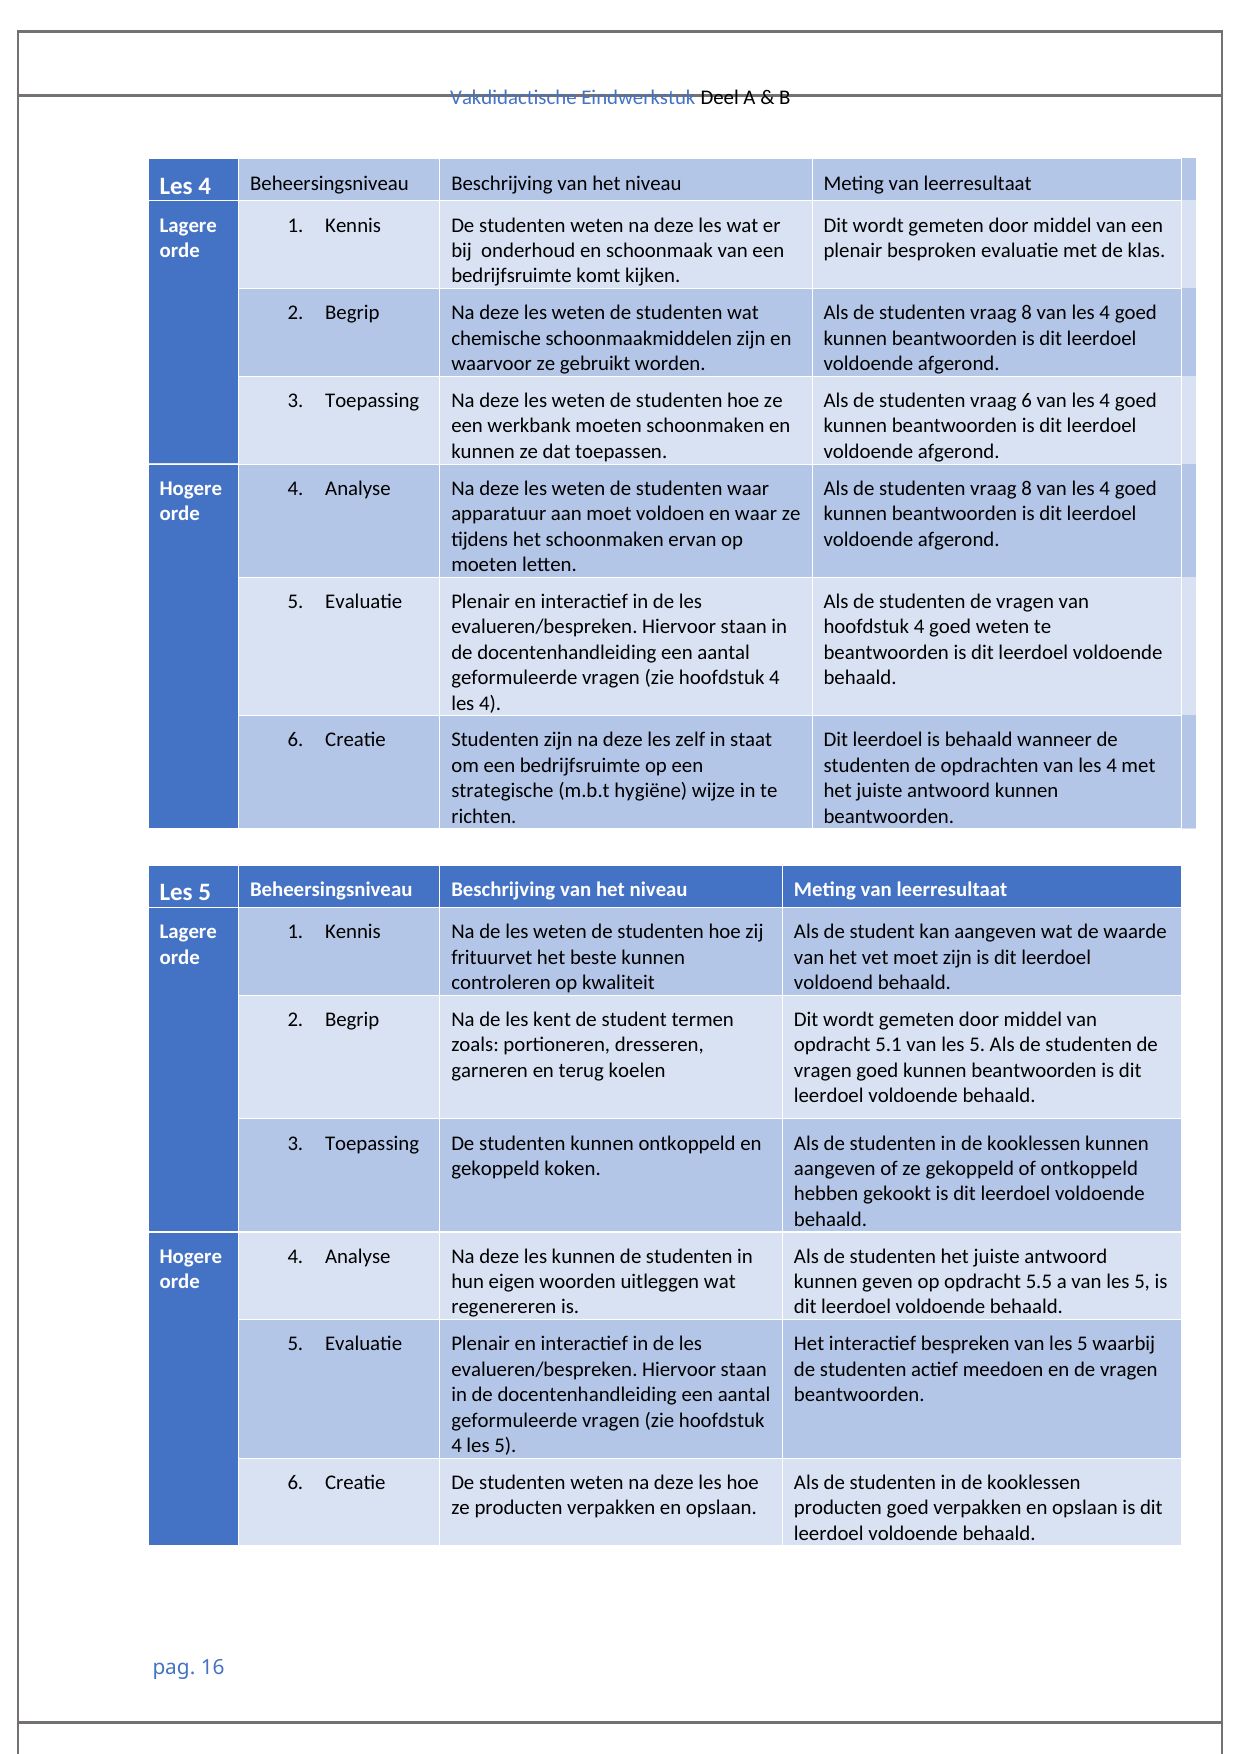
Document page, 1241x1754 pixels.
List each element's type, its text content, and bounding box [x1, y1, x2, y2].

table_cell Analyse [239, 1233, 439, 1319]
table_cell Toepassing [239, 377, 439, 463]
table_cell Na deze les weten de studenten hoe ze een werkbank moeten schoonmaken en kunnen ze dat toepassen. [440, 377, 812, 463]
table_cell Als de studenten vraag 6 van les 4 goed kunnen beantwoorden is dit leerdoel voldoende afgerond. [813, 377, 1181, 463]
table_cell Na deze les weten de studenten waar apparatuur aan moet voldoen en waar ze tijdens het schoonmaken ervan op moeten letten. [440, 465, 812, 577]
table_cell Na deze les kunnen de studenten in hun eigen woorden uitleggen wat regenereren is. [440, 1233, 782, 1319]
table_cell De studenten kunnen ontkoppeld en gekoppeld koken. [440, 1119, 782, 1231]
table_cell Dit wordt gemeten door middel van opdracht 5.1 van les 5. Als de studenten de vragen goed kunnen beantwoorden is dit leerdoel voldoende behaald. [783, 996, 1181, 1118]
table_header Meting van leerresultaat [783, 866, 1181, 907]
table_cell Na de les weten de studenten hoe zij frituurvet het beste kunnen controleren op kwaliteit [440, 908, 782, 995]
table_cell Als de studenten het juiste antwoord kunnen geven op opdracht 5.5 a van les 5, is dit leerdoel voldoende behaald. [783, 1233, 1181, 1319]
table_cell Als de student kan aangeven wat de waarde van het vet moet zijn is dit leerdoel voldoend behaald. [783, 908, 1181, 995]
table_cell Als de studenten vraag 8 van les 4 goed kunnen beantwoorden is dit leerdoel voldoende afgerond. [813, 289, 1181, 376]
table_cell De studenten weten na deze les wat er bij onderhoud en schoonmaak van een bedrijfsruimte komt kijken. [440, 201, 812, 288]
table_header Les 5 [149, 866, 238, 907]
table_header Beschrijving van het niveau [440, 866, 782, 907]
table_cell Als de studenten in de kooklessen kunnen aangeven of ze gekoppeld of ontkoppeld hebben gekookt is dit leerdoel voldoende behaald. [783, 1119, 1181, 1231]
table_cell Dit leerdoel is behaald wanneer de studenten de opdrachten van les 4 met het juiste antwoord kunnen beantwoorden. [813, 716, 1181, 828]
table_cell Analyse [239, 465, 439, 577]
table_cell Als de studenten de vragen van hoofdstuk 4 goed weten te beantwoorden is dit leerdoel voldoende behaald. [813, 578, 1181, 715]
table_cell Na deze les weten de studenten wat chemische schoonmaakmiddelen zijn en waarvoor ze gebruikt worden. [440, 289, 812, 376]
table_cell Les 4 [149, 159, 238, 200]
table_cell Hogere orde [149, 1233, 238, 1545]
table_cell Creatie [239, 1459, 439, 1545]
table_cell Kennis [239, 201, 439, 288]
table_cell Toepassing [239, 1119, 439, 1231]
table_cell Plenair en interactief in de les evalueren/bespreken. Hiervoor staan in de docentenhandleiding een aantal geformuleerde vragen (zie hoofdstuk 4 les 5). [440, 1320, 782, 1458]
table_cell Beheersingsniveau [239, 159, 439, 200]
table_cell Dit wordt gemeten door middel van een plenair besproken evaluatie met de klas. [813, 201, 1181, 288]
table_cell Lagere orde [149, 908, 238, 1231]
table_cell Studenten zijn na deze les zelf in staat om een bedrijfsruimte op een strategische (m.b.t hygiëne) wijze in te richten. [440, 716, 812, 828]
table_cell Begrip [239, 996, 439, 1118]
table_cell Lagere orde [149, 201, 238, 463]
table_cell Als de studenten in de kooklessen producten goed verpakken en opslaan is dit leerdoel voldoende behaald. [783, 1459, 1181, 1545]
table_header Beheersingsniveau [239, 866, 439, 907]
table_cell Het interactief bespreken van les 5 waarbij de studenten actief meedoen en de vragen beantwoorden. [783, 1320, 1181, 1458]
table_cell Na de les kent de student termen zoals: portioneren, dresseren, garneren en terug koelen [440, 996, 782, 1118]
table_cell Meting van leerresultaat [813, 159, 1181, 200]
table_cell Kennis [239, 908, 439, 995]
table_cell De studenten weten na deze les hoe ze producten verpakken en opslaan. [440, 1459, 782, 1545]
table_cell Evaluatie [239, 578, 439, 715]
table_cell Begrip [239, 289, 439, 376]
table_cell Beschrijving van het niveau [440, 159, 812, 200]
table_cell Evaluatie [239, 1320, 439, 1458]
table_cell Plenair en interactief in de les evalueren/bespreken. Hiervoor staan in de docentenhandleiding een aantal geformuleerde vragen (zie hoofdstuk 4 les 4). [440, 578, 812, 715]
table_cell Creatie [239, 716, 439, 828]
table_cell Hogere orde [149, 465, 238, 828]
table_cell Als de studenten vraag 8 van les 4 goed kunnen beantwoorden is dit leerdoel voldoende afgerond. [813, 465, 1181, 577]
